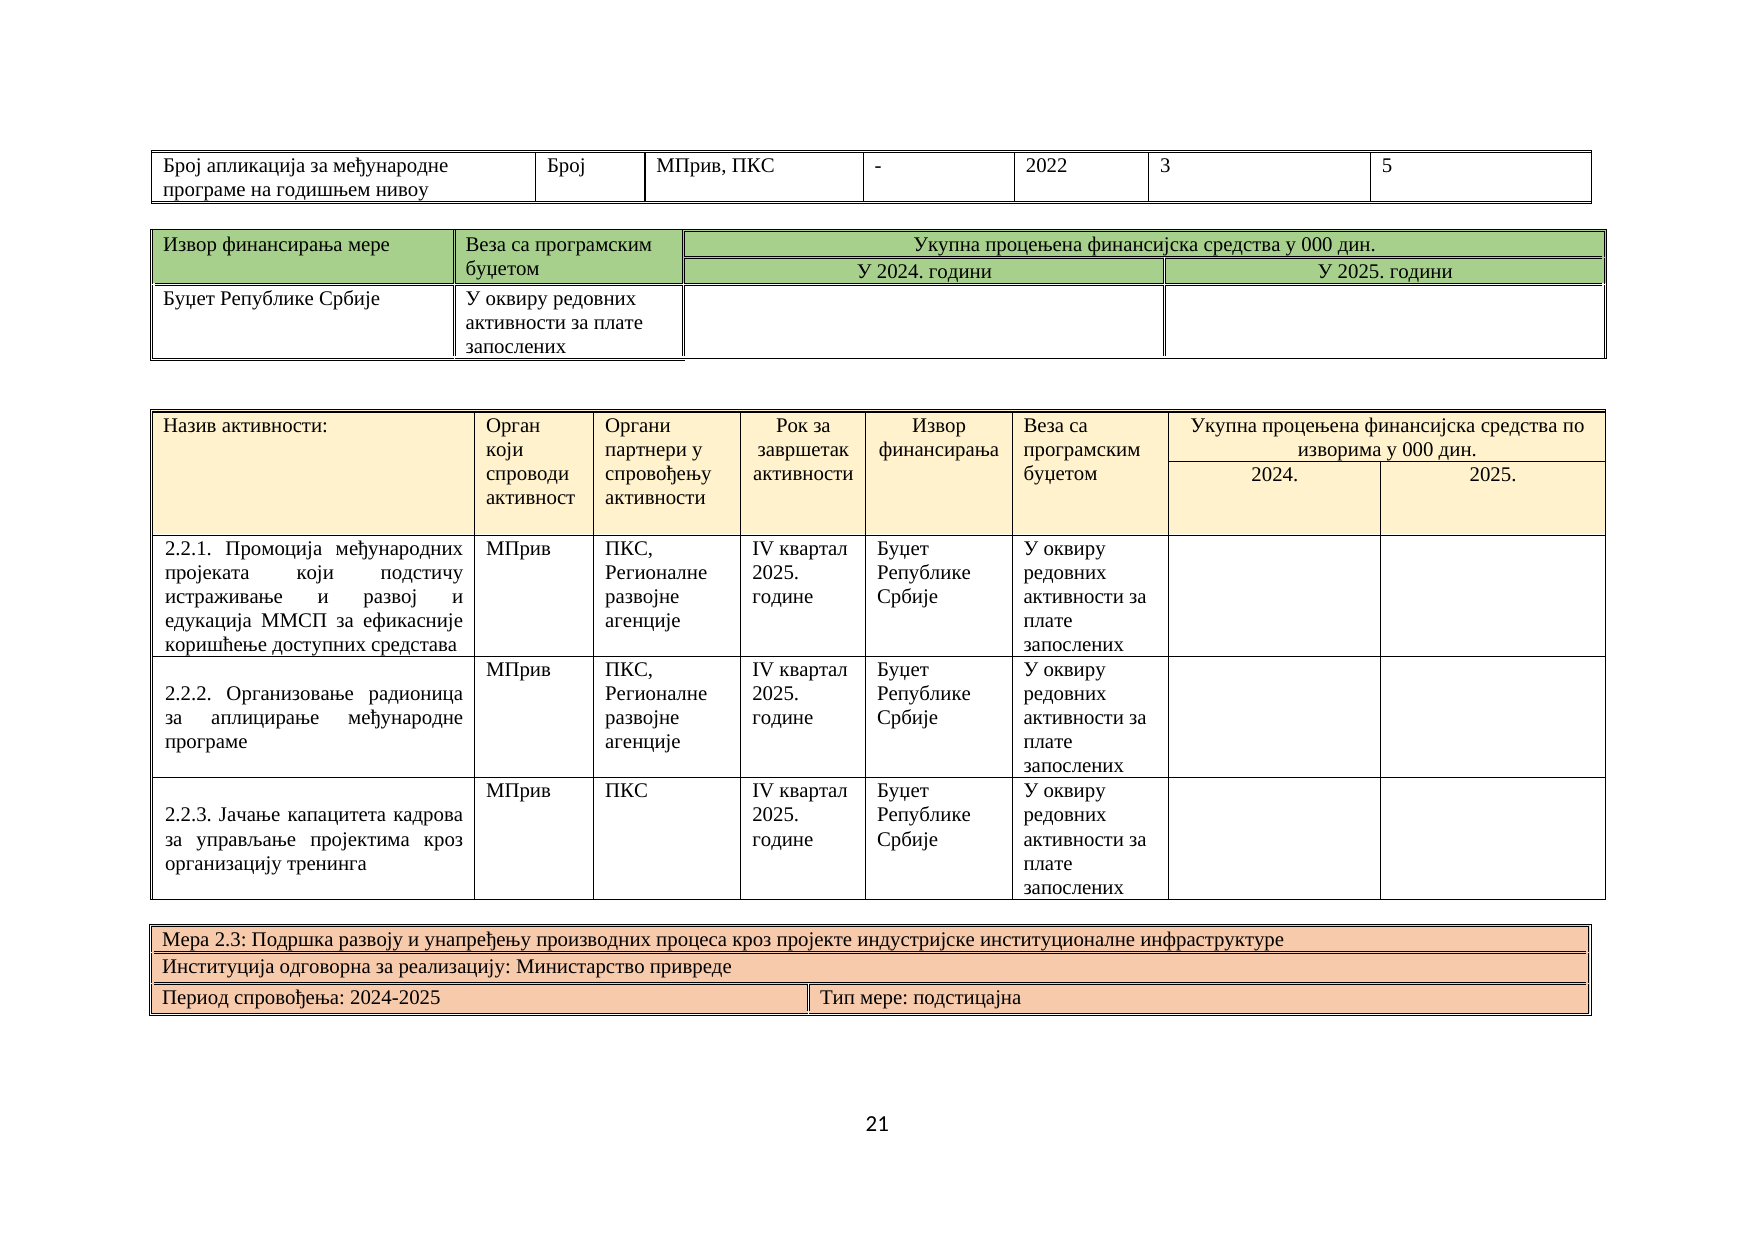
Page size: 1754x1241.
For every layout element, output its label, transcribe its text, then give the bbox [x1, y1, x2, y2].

table_cell У оквиру редовних активности за плате запослених [454, 283, 684, 358]
table_cell У 2025. години [1166, 256, 1604, 283]
table_cell 2022 [1015, 153, 1148, 201]
table_header Орган који спроводи активност [475, 413, 593, 534]
table_header Назив активности: [153, 413, 474, 534]
table_cell Буџет Републике Србије [866, 657, 1012, 777]
table_cell [684, 286, 1164, 358]
table_cell МПрив [475, 657, 593, 777]
table_cell [1169, 536, 1380, 656]
table_cell МПрив, ПКС [646, 153, 863, 201]
table_cell Буџет Републике Србије [866, 536, 1012, 656]
table_cell 2.2.3. Јачање капацитета кадрова за управљање пројектима кроз организацију тренинга [153, 778, 474, 899]
table_header Укупна процењена финансијска средства у 000 дин. [685, 232, 1604, 256]
table_cell 5 [1371, 153, 1591, 201]
table_cell Институција одговорна за реализацију: Министарство привреде [151, 951, 1590, 982]
table_cell У оквиру редовних активности за плате запослених [1013, 657, 1168, 777]
table_cell 2.2.2. Организовање радионица за аплицирање међународне програме [153, 657, 474, 777]
table_cell У оквиру редовних активности за плате запослених [1013, 536, 1168, 656]
table_cell 2.2.1. Промоција међународних пројеката који подстичу истраживање и развој и едукација ММСП за ефикасније коришћење доступних средстава [153, 536, 474, 656]
table_cell 2025. [1381, 462, 1605, 534]
table_header Укупна процењена финансијска средства по изворима у 000 дин. [1169, 413, 1605, 461]
table_cell Број [536, 153, 644, 201]
table_header Oргани партнери у спровођењу активности [594, 413, 740, 534]
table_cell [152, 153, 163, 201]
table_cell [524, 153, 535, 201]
table_cell [1381, 778, 1605, 899]
table_cell 2024. [1169, 462, 1380, 534]
table_cell [1165, 283, 1606, 358]
table_cell IV квартал 2025. годинe [741, 657, 865, 777]
table_cell Буџет Републике Србије [866, 778, 1012, 899]
table_cell ПКС [594, 778, 740, 899]
table_cell Период спровођења: 2024-2025 [151, 982, 808, 1013]
table_cell У 2024. години [685, 259, 1163, 283]
table_header Извор финансирања мере [153, 230, 453, 283]
table_cell [1169, 778, 1380, 899]
table_header Веза са програмским буџетом [456, 230, 682, 283]
table_cell ПКС, Регионалне развојне агенције [594, 536, 740, 656]
table_cell [1381, 657, 1605, 777]
table_cell [1381, 536, 1605, 656]
table_header Извор финансирања [866, 413, 1012, 534]
table_cell - [864, 153, 1014, 201]
table_cell МПрив [475, 778, 593, 899]
table_header Рок за завршетак активности [741, 413, 865, 534]
table_cell У оквиру редовних активности за плате запослених [1013, 778, 1168, 899]
table_cell IV квартал 2025. годинe [741, 536, 865, 656]
table_cell МПрив [475, 536, 593, 656]
table_cell 3 [1149, 153, 1370, 201]
table_header Веза са програмским буџетом [1013, 413, 1168, 534]
table_cell Буџет Републике Србије [152, 283, 454, 358]
table_cell [1169, 657, 1380, 777]
table_cell Тип мере: подстицајна [809, 982, 1590, 1013]
table_cell IV квартал 2025. годинe [741, 778, 865, 899]
table_cell ПКС, Регионалне развојне агенције [594, 657, 740, 777]
table_header Мера 2.3: Подршка развоју и унапређењу производних процеса кроз пројекте индустријске институционалне инфраструктуре [152, 927, 1588, 951]
